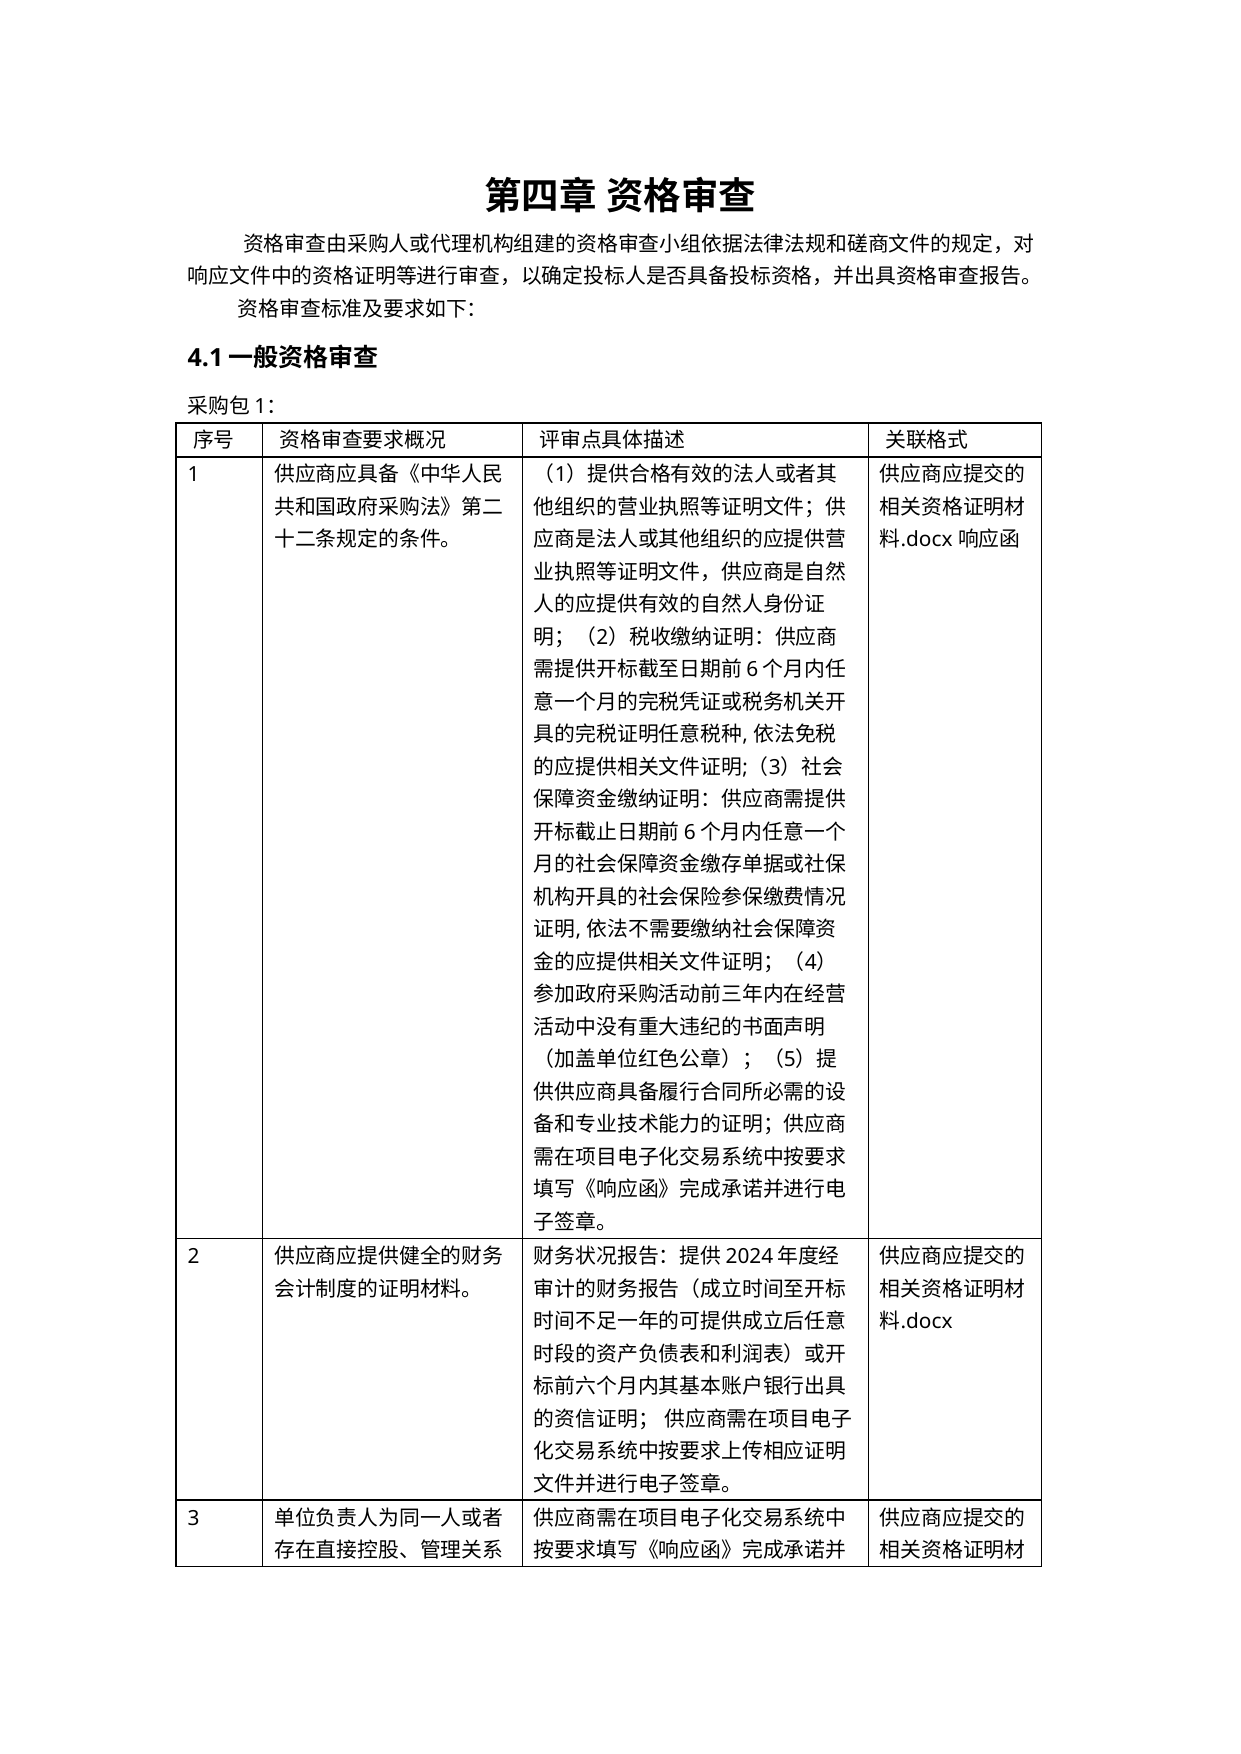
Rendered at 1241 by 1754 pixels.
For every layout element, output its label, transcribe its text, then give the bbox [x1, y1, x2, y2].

table_header 关联格式 [869, 424, 1041, 456]
table_cell （1）提供合格有效的法人或者其他组织的营业执照等证明文件；供应商是法人或其他组织的应提供营业执照等证明文件，供应商是自然人的应提供有效的自然人身份证明；（2）税收缴纳证明：供应商需提供开标截至日期前6个月内任意一个月的完税凭证或税务机关开具的完税证明任意税种, 依法免税的应提供相关文件证明;（3）社会保障资金缴纳证明：供应商需提供开标截止日期前6个月内任意一个月的社会保障资金缴存单据或社保机构开具的社会保险参保缴费情况证明, 依法不需要缴纳社会保障资金的应提供相关文件证明；（4）参加政府采购活动前三年内在经营活动中没有重大违纪的书面声明（加盖单位红色公章）；（5）提供供应商具备履行合同所必需的设备和专业技术能力的证明；供应商需在项目电子化交易系统中按要求填写《响应函》完成承诺并进行电子签章。 [523, 458, 868, 1238]
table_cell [523, 1501, 868, 1566]
text 资格审查标准及要求如下： [187, 292, 1053, 324]
table_header 评审点具体描述 [523, 424, 868, 456]
table_cell 供应商应提交的相关资格证明材料.docx 响应函 [869, 458, 1041, 1238]
text 4.1一般资格审查 [187, 324, 1053, 389]
text 采购包1： [187, 389, 1053, 422]
table_cell 财务状况报告：提供2024年度经审计的财务报告（成立时间至开标时间不足一年的可提供成立后任意时段的资产负债表和利润表）或开标前六个月内其基本账户银行出具的资信证明； 供应商需在项目电子化交易系统中按要求上传相应证明文件并进行电子签章。 [523, 1239, 868, 1499]
table_cell 供应商应提交的相关资格证明材料.docx [869, 1239, 1041, 1499]
table_cell 1 [177, 458, 262, 1238]
table_header 序号 [177, 424, 262, 456]
table_cell 3 [177, 1501, 262, 1566]
text 第四章 资格审查 [187, 162, 1053, 227]
table_cell 供应商应具备《中华人民共和国政府采购法》第二十二条规定的条件。 [263, 458, 522, 1238]
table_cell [263, 1501, 522, 1566]
table_cell 供应商应提供健全的财务会计制度的证明材料。 [263, 1239, 522, 1499]
text 资格审查由采购人或代理机构组建的资格审查小组依据法律法规和磋商文件的规定，对响应文件中的资格证明等进行审查，以确定投标人是否具备投标资格，并出具资格审查报告。 [187, 227, 1053, 292]
table_cell 2 [177, 1239, 262, 1499]
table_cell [869, 1501, 1041, 1566]
table_header 资格审查要求概况 [263, 424, 522, 456]
